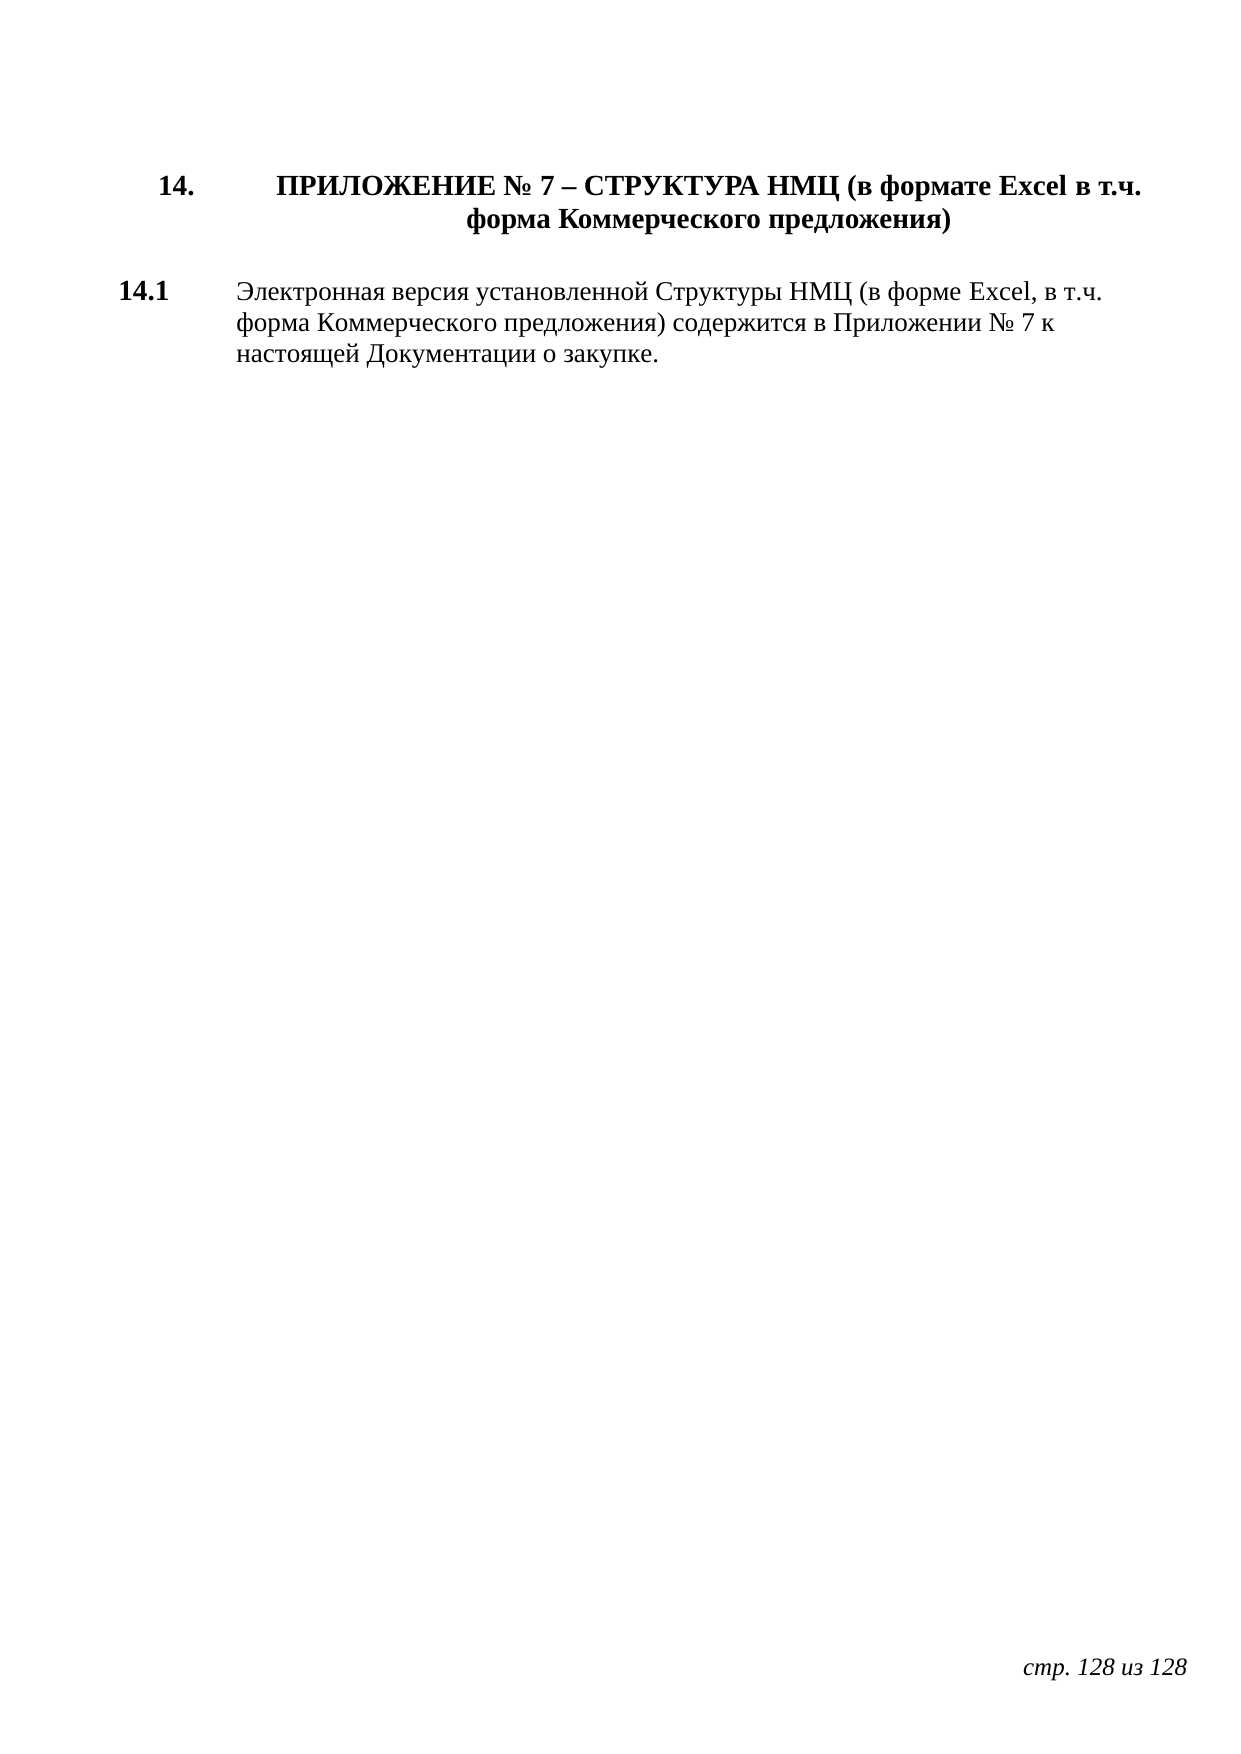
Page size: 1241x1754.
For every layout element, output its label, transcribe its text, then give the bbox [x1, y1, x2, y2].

subtitle Электронная версия установленной Структуры НМЦ (в форме Excel, в т.ч. форма Коммерческого предложения) содержится в Приложении № 7 к настоящей Документации о закупке. [118, 273, 1181, 368]
subtitle ПРИЛОЖЕНИЕ № 7 – СТРУКТУРА НМЦ (в формате Excel в т.ч. форма Коммерческого предложения) [118, 168, 1181, 235]
